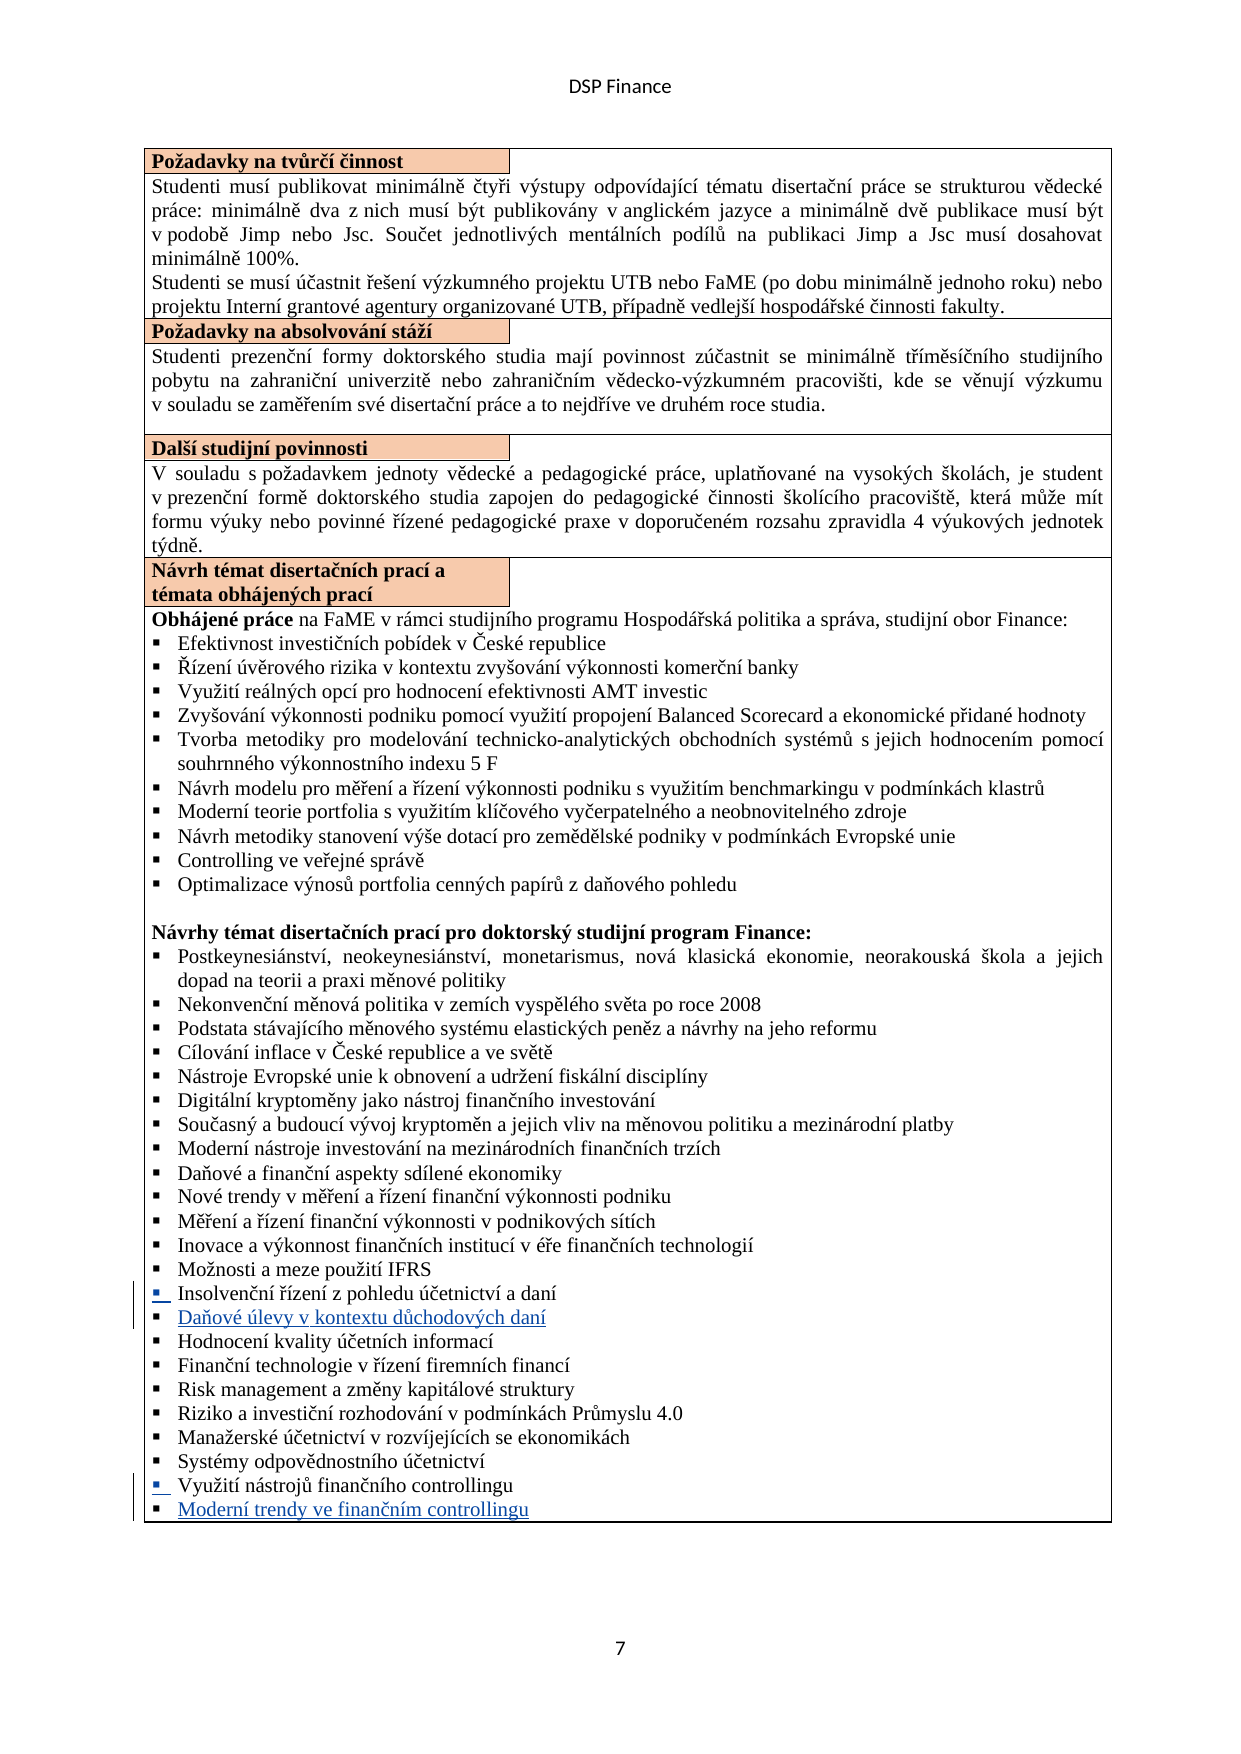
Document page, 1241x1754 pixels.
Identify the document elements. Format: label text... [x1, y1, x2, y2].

table_cell [510, 435, 1111, 459]
table_cell [510, 558, 1111, 606]
table_header Požadavky na tvůrčí činnost [145, 149, 509, 173]
table_cell Studenti musí publikovat minimálně čtyři výstupy odpovídající tématu disertační práce se strukturou vědecké práce: minimálně dva z nich musí být publikovány v anglickém jazyce a minimálně dvě publikace musí být v podobě Jimp nebo Jsc. Součet jednotlivých mentálních podílů na publikaci Jimp a Jsc musí dosahovat minimálně 100%. Studenti se musí účastnit řešení výzkumného projektu UTB nebo FaME (po dobu minimálně jednoho roku) nebo projektu Interní grantové agentury organizované UTB, případně vedlejší hospodářské činnosti fakulty. [145, 173, 1111, 318]
table_cell Studenti prezenční formy doktorského studia mají povinnost zúčastnit se minimálně tříměsíčního studijního pobytu na zahraniční univerzitě nebo zahraničním vědecko-výzkumném pracovišti, kde se věnují výzkumu v souladu se zaměřením své disertační práce a to nejdříve ve druhém roce studia. [145, 343, 1111, 434]
table_cell Návrh témat disertačních prací a témata obhájených prací [145, 558, 509, 606]
table_cell Obhájené práce na FaME v rámci studijního programu Hospodářská politika a správa, studijní obor Finance: Efektivnost investičních pobídek v České republice Řízení úvěrového rizika v kontextu zvyšování výkonnosti komerční banky Využití reálných opcí pro hodnocení efektivnosti AMT investic Zvyšování výkonnosti podniku pomocí využití propojení Balanced Scorecard a ekonomické přidané hodnoty Tvorba metodiky pro modelování technicko-analytických obchodních systémů s jejich hodnocením pomocí souhrnného výkonnostního indexu 5 F Návrh modelu pro měření a řízení výkonnosti podniku s využitím benchmarkingu v podmínkách klastrů Moderní teorie portfolia s využitím klíčového vyčerpatelného a neobnovitelného zdroje Návrh metodiky stanovení výše dotací pro zemědělské podniky v podmínkách Evropské unie Controlling ve veřejné správě Optimalizace výnosů portfolia cenných papírů z daňového pohledu Návrhy témat disertačních prací pro doktorský studijní program Finance: Postkeynesiánství, neokeynesiánství, monetarismus, nová klasická ekonomie, neorakouská škola a jejich dopad na teorii a praxi měnové politiky Nekonvenční měnová politika v zemích vyspělého světa po roce 2008 Podstata stávajícího měnového systému elastických peněz a návrhy na jeho reformu Cílování inflace v České republice a ve světě Nástroje Evropské unie k obnovení a udržení fiskální disciplíny Digitální kryptoměny jako nástroj finančního investování Současný a budoucí vývoj kryptoměn a jejich vliv na měnovou politiku a mezinárodní platby Moderní nástroje investování na mezinárodních finančních trzích Daňové a finanční aspekty sdílené ekonomiky Nové trendy v měření a řízení finanční výkonnosti podniku Měření a řízení finanční výkonnosti v podnikových sítích Inovace a výkonnost finančních institucí v éře finančních technologií Možnosti a meze použití IFRS Insolvenční řízení z pohledu účetnictví a daní Hodnocení kvality účetních informací Finanční technologie v řízení firemních financí Risk management a změny kapitálové struktury Riziko a investiční rozhodování v podmínkách Průmyslu 4.0 Manažerské účetnictví v rozvíjejících se ekonomikách Systémy odpovědnostního účetnictví Využití nástrojů finančního controllingu [145, 606, 1111, 1521]
table_cell V souladu s požadavkem jednoty vědecké a pedagogické práce, uplatňované na vysokých školách, je student v prezenční formě doktorského studia zapojen do pedagogické činnosti školícího pracoviště, která může mít formu výuky nebo povinné řízené pedagogické praxe v doporučeném rozsahu zpravidla 4 výukových jednotek týdně. [145, 460, 1111, 557]
table_cell [510, 319, 1111, 343]
table_cell Další studijní povinnosti [145, 435, 509, 459]
table_header [510, 149, 1111, 173]
table_cell Požadavky na absolvování stáží [145, 319, 509, 343]
